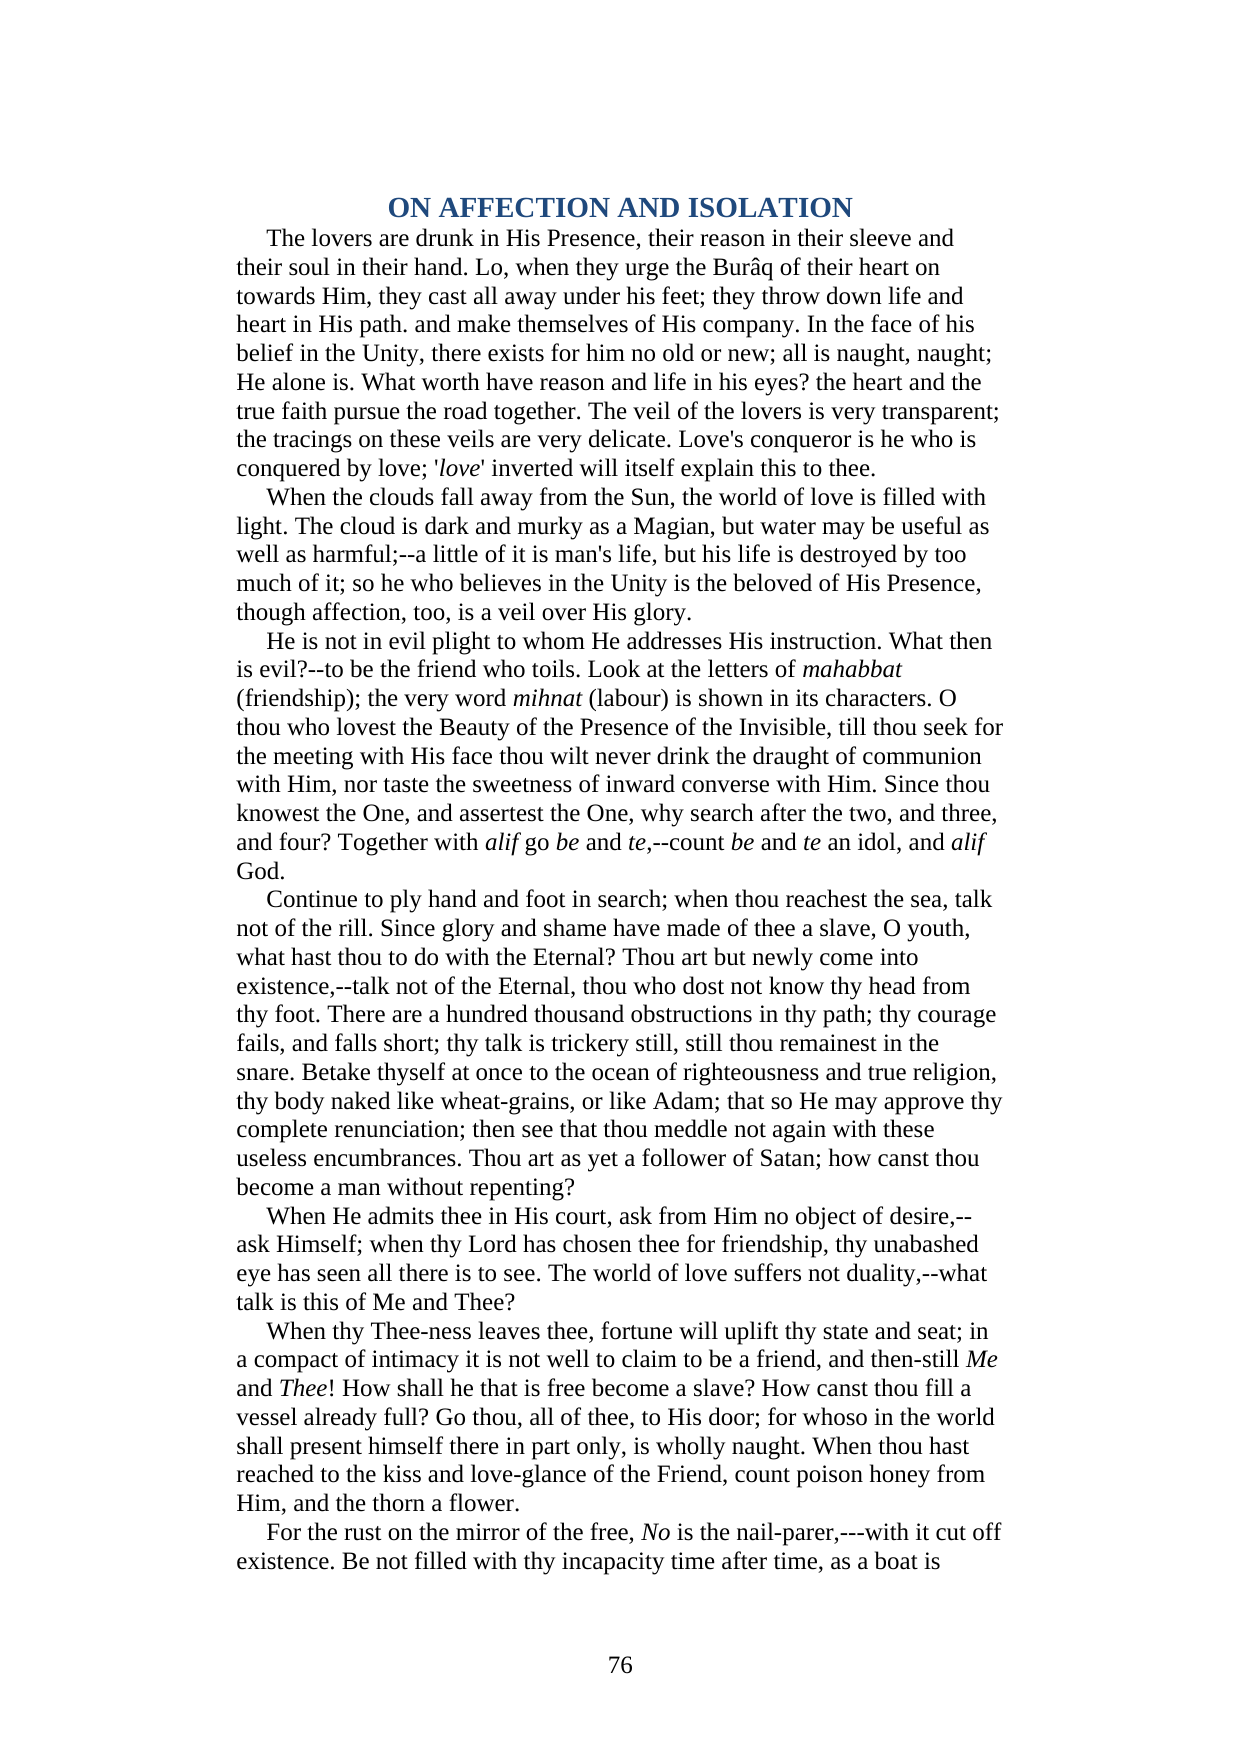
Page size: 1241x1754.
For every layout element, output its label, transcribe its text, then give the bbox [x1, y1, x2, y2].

subtitle ON AFFECTION AND ISOLATION [236, 190, 1004, 223]
text The lovers are drunk in His Presence, their reason in their sleeve and their soul in their hand. Lo, when they urge the Burâq of their heart on towards Him, they cast all away under his feet; they throw down life and heart in His path. and make themselves of His company. In the face of his belief in the Unity, there exists for him no old or new; all is naught, naught; He alone is. What worth have reason and life in his eyes? the heart and the true faith pursue the road together. The veil of the lovers is very transparent; the tracings on these veils are very delicate. Love's conqueror is he who is conquered by love; 'love' inverted will itself explain this to thee. [236, 223, 1004, 482]
text He is not in evil plight to whom He addresses His instruction. What then is evil?--to be the friend who toils. Look at the letters of mahabbat (friendship); the very word mihnat (labour) is shown in its characters. O thou who lovest the Beauty of the Presence of the Invisible, till thou seek for the meeting with His face thou wilt never drink the draught of communion with Him, nor taste the sweetness of inward converse with Him. Since thou knowest the One, and assertest the One, why search after the two, and three, and four? Together with alif go be and te,--count be and te an idol, and alif God. [236, 626, 1004, 884]
text When the clouds fall away from the Sun, the world of love is filled with light. The cloud is dark and murky as a Magian, but water may be useful as well as harmful;--a little of it is man's life, but his life is destroyed by too much of it; so he who believes in the Unity is the beloved of His Presence, though affection, too, is a veil over His glory. [236, 482, 1004, 626]
text When thy Thee-ness leaves thee, fortune will uplift thy state and seat; in a compact of intimacy it is not well to claim to be a friend, and then-still Me and Thee! How shall he that is free become a slave? How canst thou fill a vessel already full? Go thou, all of thee, to His door; for whoso in the world shall present himself there in part only, is wholly naught. When thou hast reached to the kiss and love-glance of the Friend, count poison honey from Him, and the thorn a flower. [236, 1316, 1004, 1517]
text Continue to ply hand and foot in search; when thou reachest the sea, talk not of the rill. Since glory and shame have made of thee a slave, O youth, what hast thou to do with the Eternal? Thou art but newly come into existence,--talk not of the Eternal, thou who dost not know thy head from thy foot. There are a hundred thousand obstructions in thy path; thy courage fails, and falls short; thy talk is trickery still, still thou remainest in the snare. Betake thyself at once to the ocean of righteousness and true religion, thy body naked like wheat-grains, or like Adam; that so He may approve thy complete renunciation; then see that thou meddle not again with these useless encumbrances. Thou art as yet a follower of Satan; how canst thou become a man without repenting? [236, 884, 1004, 1201]
text When He admits thee in His court, ask from Him no object of desire,--ask Himself; when thy Lord has chosen thee for friendship, thy unabashed eye has seen all there is to see. The world of love suffers not duality,--what talk is this of Me and Thee? [236, 1201, 1004, 1316]
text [236, 1517, 1004, 1574]
